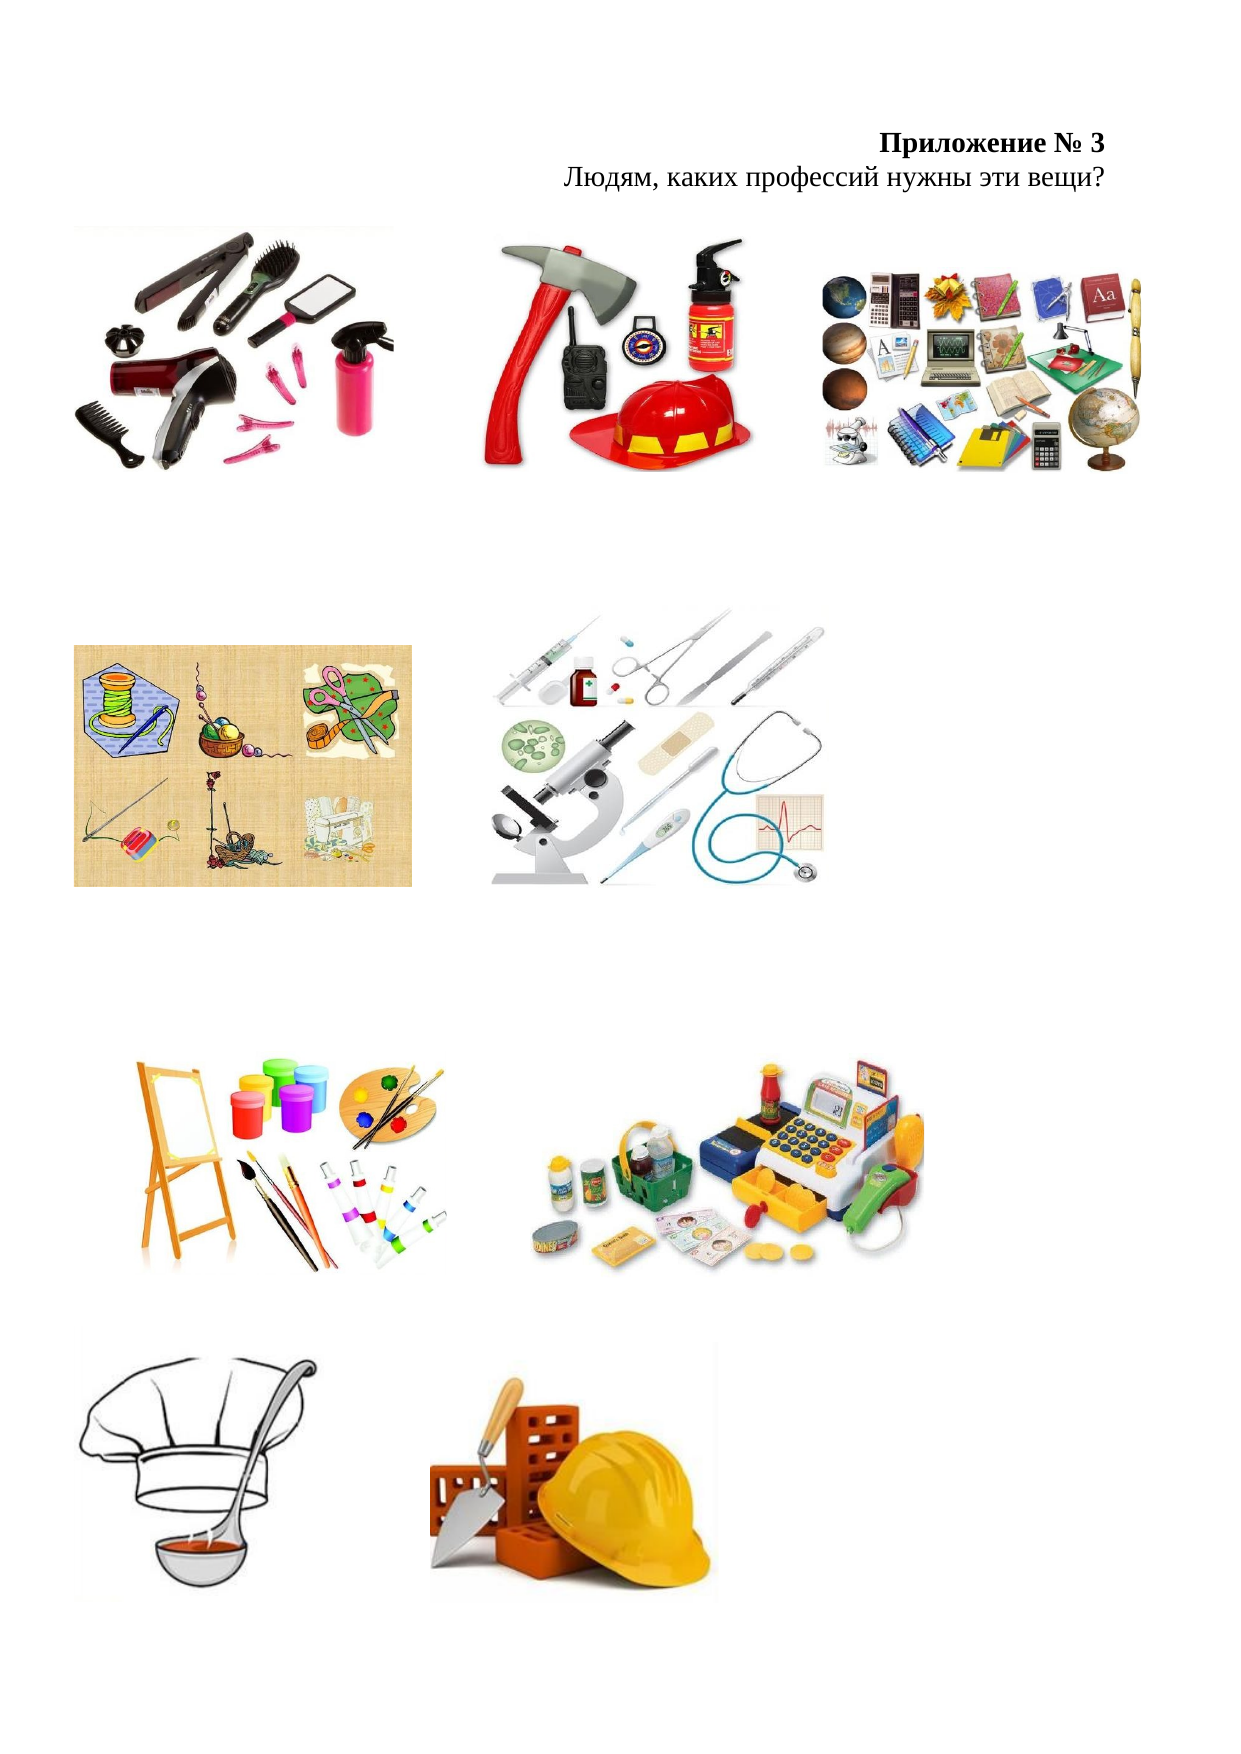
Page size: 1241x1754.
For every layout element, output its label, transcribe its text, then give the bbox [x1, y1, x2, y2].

text Людям, каких профессий нужны эти вещи? [177, 159, 1105, 193]
picture [134, 1051, 447, 1275]
picture [476, 231, 760, 472]
picture [73, 1326, 325, 1602]
picture [822, 267, 1142, 474]
picture [73, 645, 412, 887]
picture [530, 1053, 925, 1278]
picture [491, 605, 829, 889]
picture [73, 226, 394, 472]
picture [430, 1342, 719, 1603]
text Приложение № 3 [177, 126, 1105, 159]
